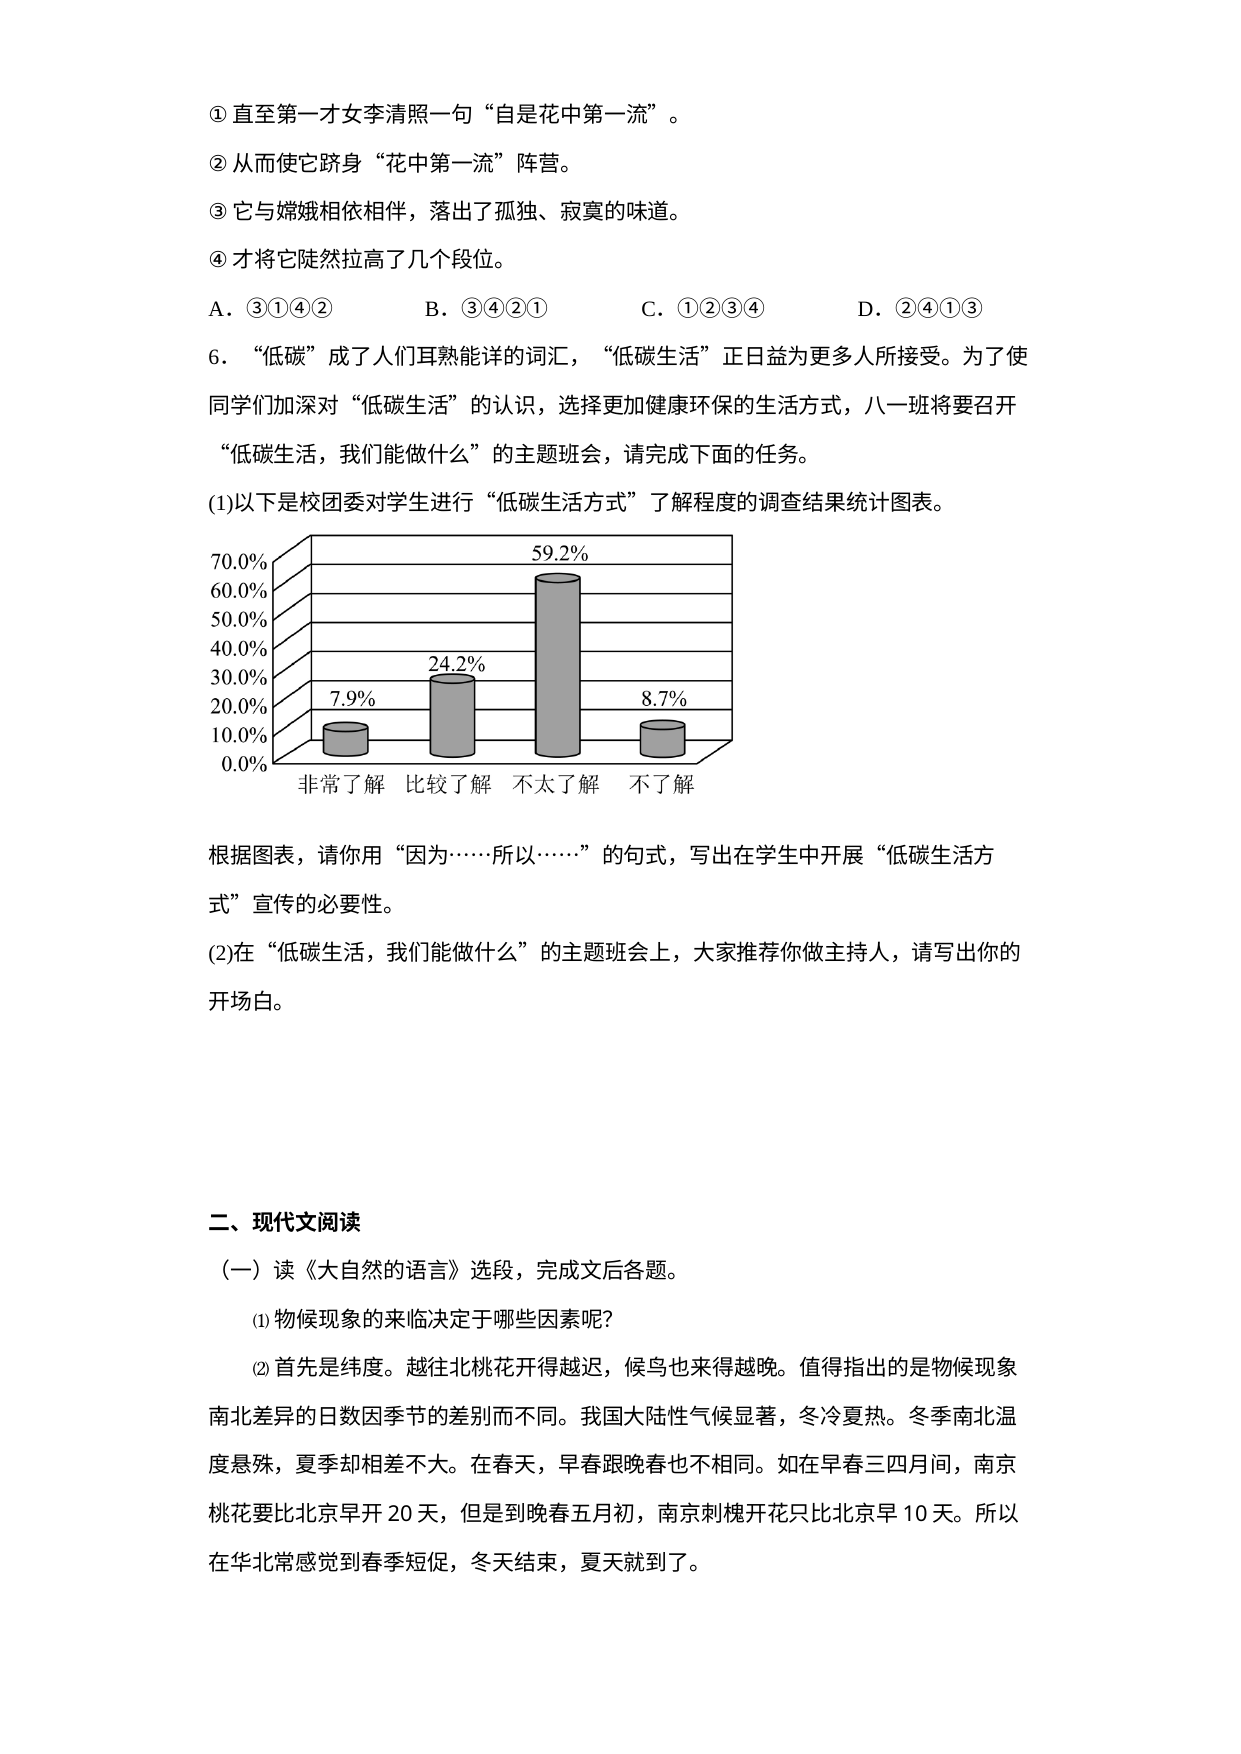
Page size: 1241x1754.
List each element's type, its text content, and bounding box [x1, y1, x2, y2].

text ⑵首先是纬度。越往北桃花开得越迟，候鸟也来得越晚。值得指出的是物候现象南北差异的日数因季节的差别而不同。我国大陆性气候显著，冬冷夏热。冬季南北温度悬殊，夏季却相差不大。在春天，早春跟晚春也不相同。如在早春三四月间，南京桃花要比北京早开20天，但是到晚春五月初，南京刺槐开花只比北京早10天。所以在华北常感觉到春季短促，冬天结束，夏天就到了。 [208, 1349, 1032, 1577]
text 6．“低碳”成了人们耳熟能详的词汇，“低碳生活”正日益为更多人所接受。为了使同学们加深对“低碳生活”的认识，选择更加健康环保的生活方式，八一班将要召开“低碳生活，我们能做什么”的主题班会，请完成下面的任务。 [208, 339, 1032, 469]
text ③它与嫦娥相依相伴，落出了孤独、寂寞的味道。 [208, 194, 1032, 226]
text (2)在“低碳生活，我们能做什么”的主题班会上，大家推荐你做主持人，请写出你的开场白。 [208, 935, 1032, 1016]
text 二、现代文阅读 [208, 1204, 1032, 1237]
picture [208, 532, 735, 796]
text A．③①④② B．③④②① C．①②③④ D．②④①③ [208, 290, 1032, 323]
text ④才将它陡然拉高了几个段位。 [208, 242, 1032, 274]
text ①直至第一才女李清照一句“自是花中第一流”。 [208, 97, 1032, 129]
text 根据图表，请你用“因为……所以……”的句式，写出在学生中开展“低碳生活方式”宣传的必要性。 [208, 838, 1032, 919]
text （一）读《大自然的语言》选段，完成文后各题。 [208, 1253, 1032, 1285]
text (1)以下是校团委对学生进行“低碳生活方式”了解程度的调查结果统计图表。 [208, 484, 1032, 517]
text ⑴物候现象的来临决定于哪些因素呢？ [208, 1301, 1032, 1334]
text ②从而使它跻身“花中第一流”阵营。 [208, 145, 1032, 178]
